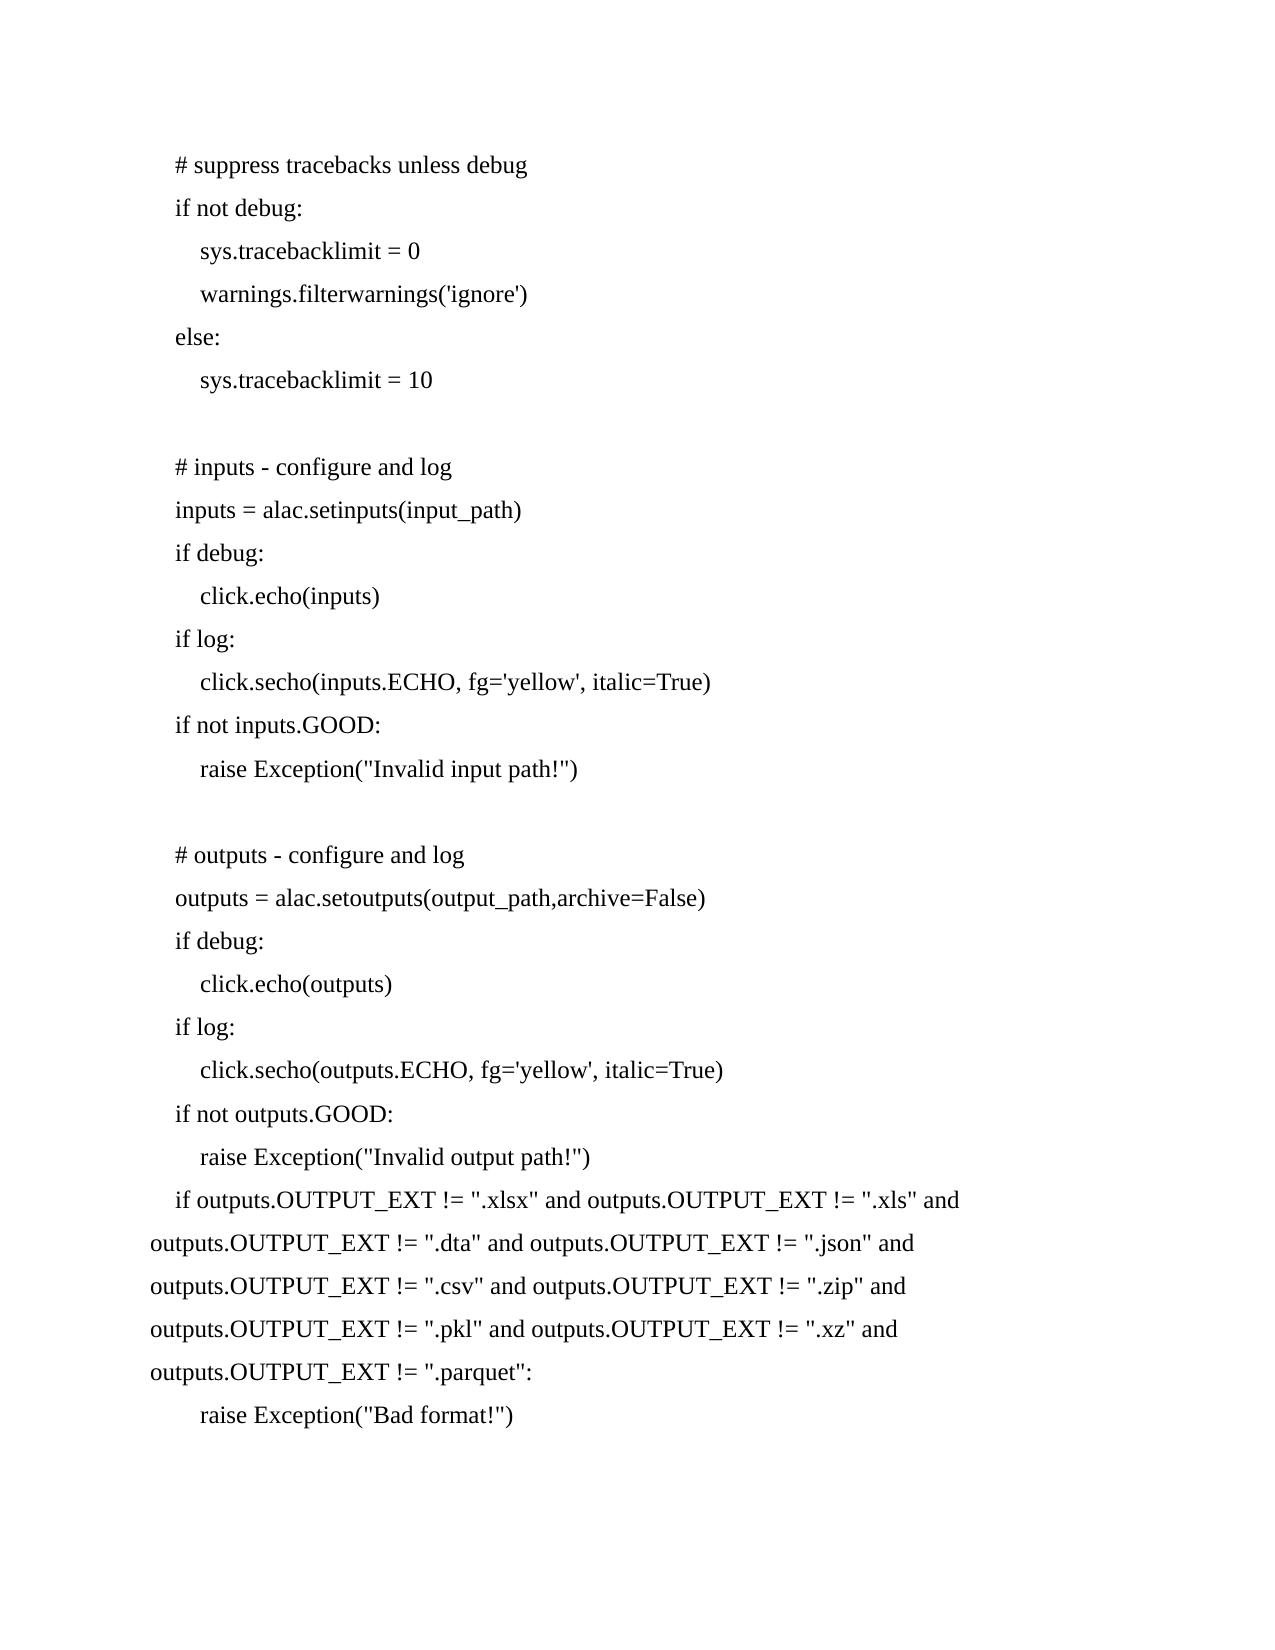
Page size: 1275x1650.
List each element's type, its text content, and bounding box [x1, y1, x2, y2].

text # outputs - configure and log [150, 840, 1125, 869]
text warnings.filterwarnings('ignore') [150, 279, 1125, 308]
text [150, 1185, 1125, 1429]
text if debug: [150, 926, 1125, 955]
text if log: [150, 624, 1125, 653]
text if not outputs.GOOD: [150, 1099, 1125, 1127]
text if not inputs.GOOD: [150, 711, 1125, 739]
text if not debug: [150, 193, 1125, 222]
text if debug: [150, 538, 1125, 567]
text raise Exception("Invalid input path!") [150, 754, 1125, 782]
text click.echo(outputs) [150, 969, 1125, 998]
text # inputs - configure and log [150, 452, 1125, 481]
text # suppress tracebacks unless debug [150, 150, 1125, 179]
text else: [150, 322, 1125, 351]
text raise Exception("Invalid output path!") [150, 1142, 1125, 1171]
text outputs = alac.setoutputs(output_path,archive=False) [150, 883, 1125, 912]
text sys.tracebacklimit = 0 [150, 236, 1125, 265]
text sys.tracebacklimit = 10 [150, 366, 1125, 394]
text inputs = alac.setinputs(input_path) [150, 495, 1125, 524]
text click.echo(inputs) [150, 581, 1125, 610]
text click.secho(outputs.ECHO, fg='yellow', italic=True) [150, 1056, 1125, 1084]
text click.secho(inputs.ECHO, fg='yellow', italic=True) [150, 667, 1125, 696]
text if log: [150, 1012, 1125, 1041]
